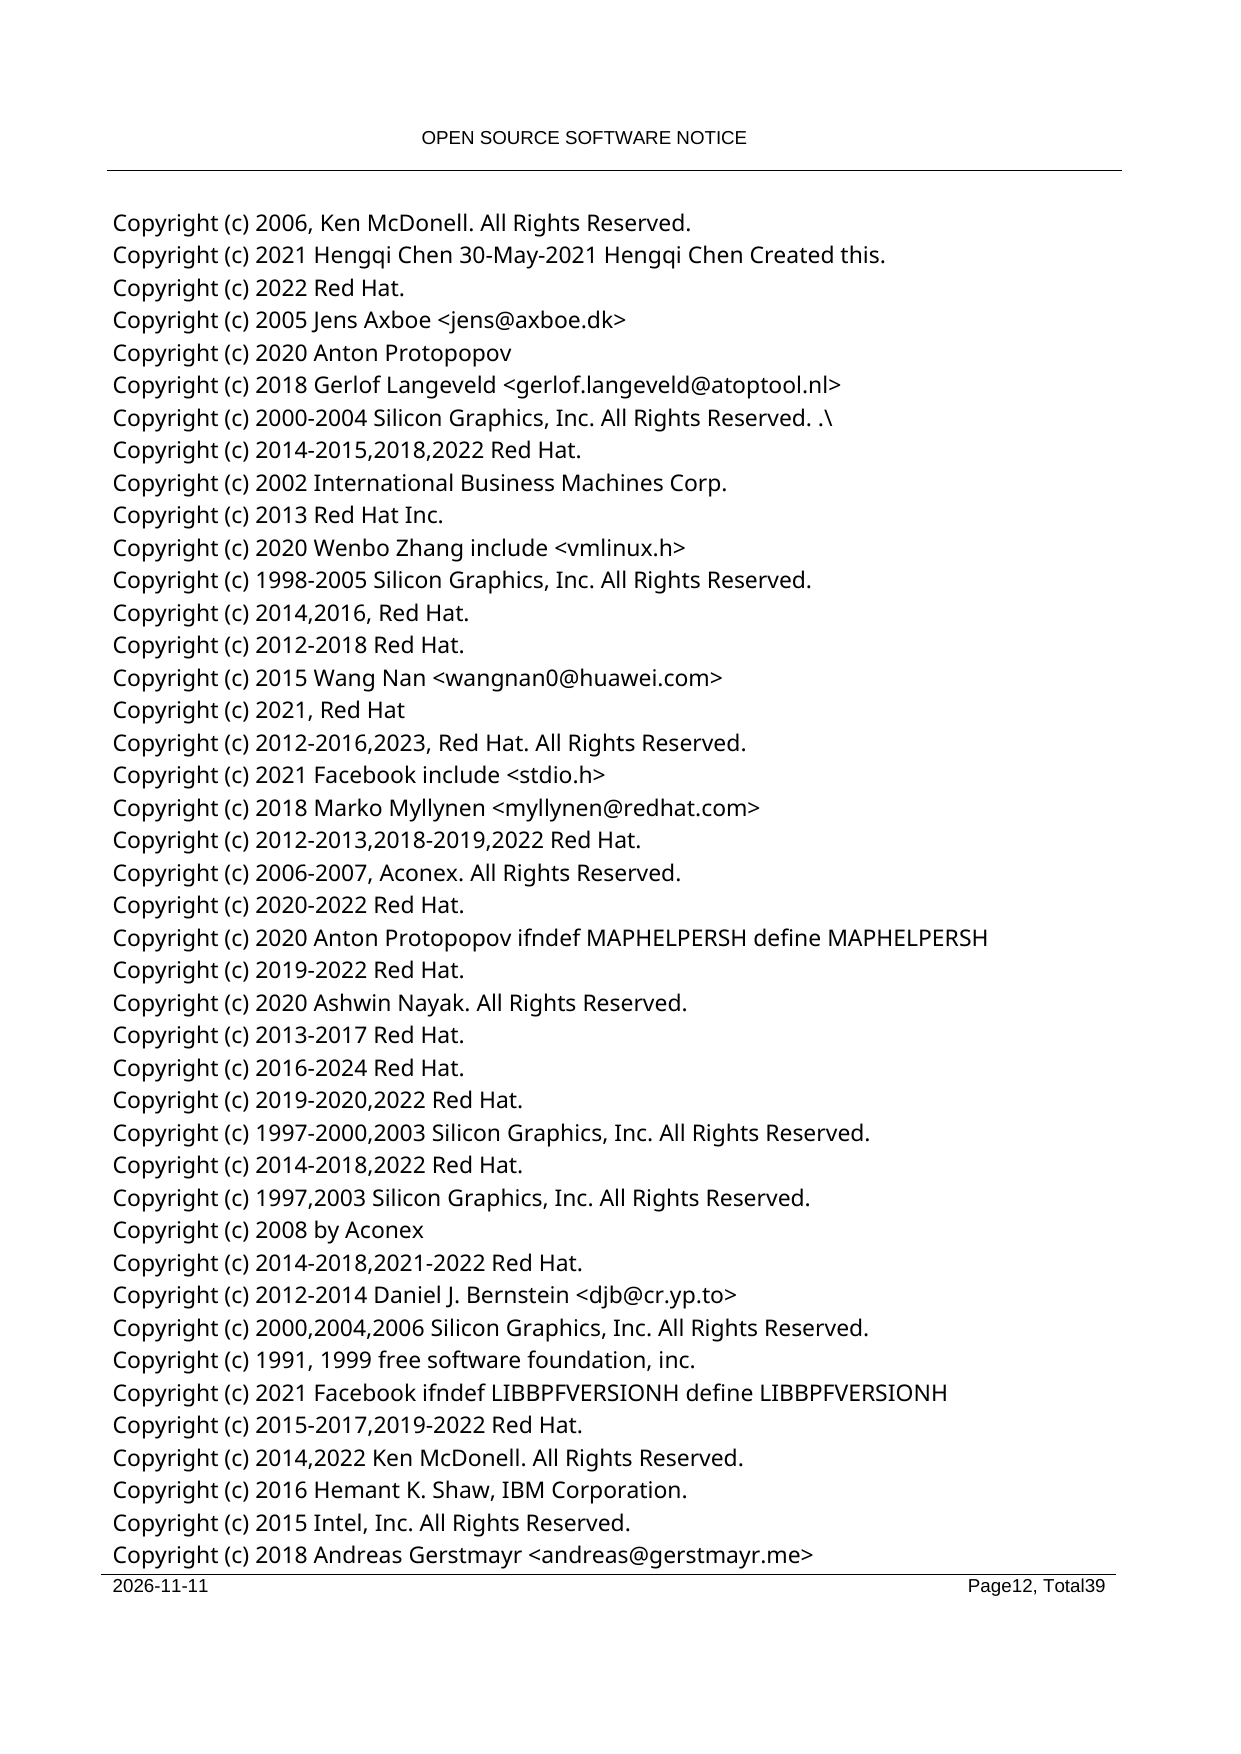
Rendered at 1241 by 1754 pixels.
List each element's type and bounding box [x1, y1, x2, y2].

text [112, 206, 1128, 1571]
